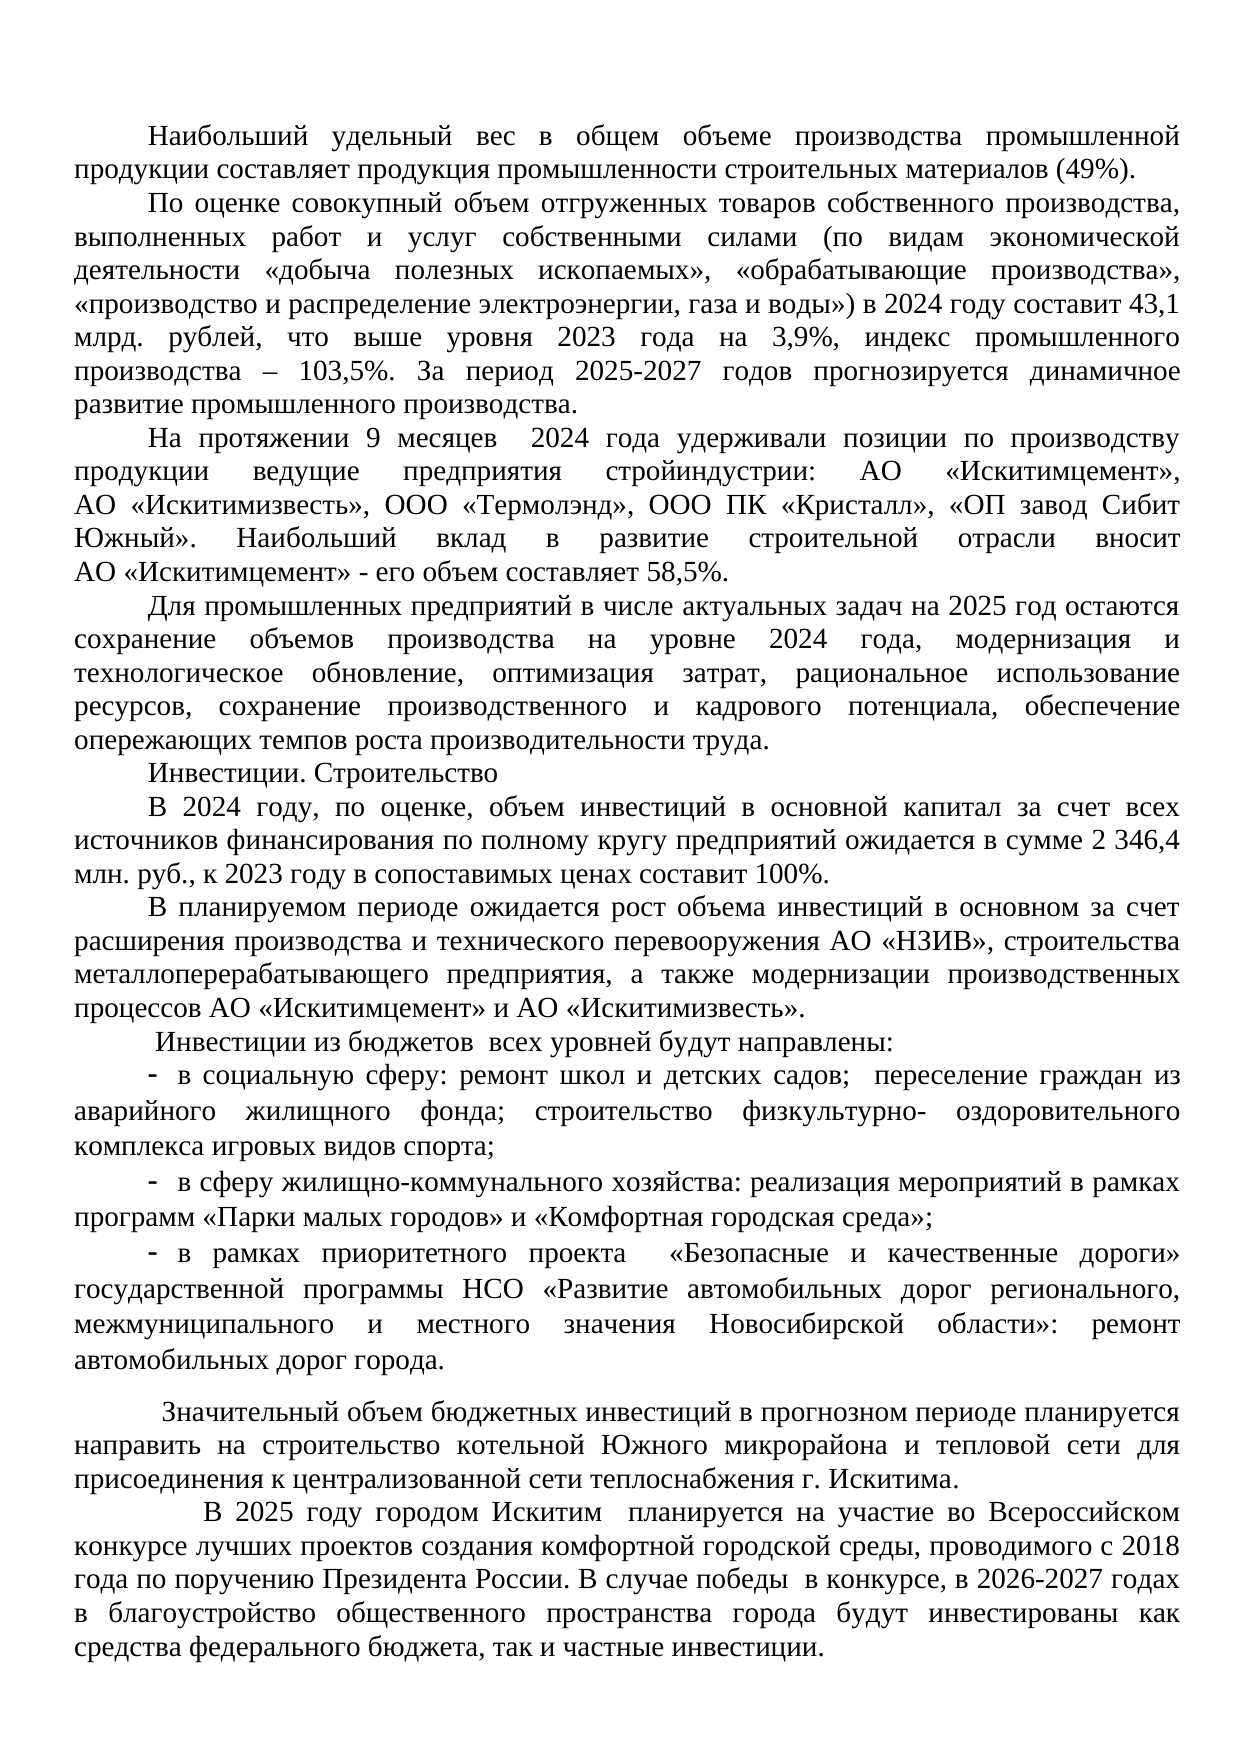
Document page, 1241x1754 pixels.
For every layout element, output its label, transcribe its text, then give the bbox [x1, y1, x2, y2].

text По оценке совокупный объем отгруженных товаров собственного производства, выполненных работ и услуг собственными силами (по видам экономической деятельности «добыча полезных ископаемых», «обрабатывающие производства», «производство и распределение электроэнергии, газа и воды») в 2024 году составит 43,1 млрд. рублей, что выше уровня 2023 года на 3,9%, индекс промышленного производства – 103,5%. За период 2025-2027 годов прогнозируется динамичное развитие промышленного производства. [74, 185, 1181, 420]
text Наибольший удельный вес в общем объеме производства промышленной продукции составляет продукция промышленности строительных материалов (49%). [74, 118, 1181, 185]
text На протяжении 9 месяцев 2024 года удерживали позиции по производству продукции ведущие предприятия стройиндустрии: АО «Искитимцемент», АО «Искитимизвесть», ООО «Термолэнд», ООО ПК «Кристалл», «ОП завод Сибит Южный». Наибольший вклад в развитие строительной отрасли вносит АО «Искитимцемент» - его объем составляет 58,5%. [74, 420, 1181, 588]
text Инвестиции. Строительство [74, 755, 1181, 789]
list в социальную сферу: ремонт школ и детских садов; переселение граждан из аварийного жилищного фонда; строительство физкультурно- оздоровительного комплекса игровых видов спорта; [74, 1057, 1181, 1093]
text В 2024 году, по оценке, объем инвестиций в основной капитал за счет всех источников финансирования по полному кругу предприятий ожидается в сумме 2 346,4 млн. руб., к 2023 году в сопоставимых ценах составит 100%. [74, 789, 1181, 889]
text В планируемом периоде ожидается рост объема инвестиций в основном за счет расширения производства и технического перевооружения АО «НЗИВ», строительства металлоперерабатывающего предприятия, а также модернизации производственных процессов АО «Искитимцемент» и АО «Искитимизвесть». [74, 889, 1181, 1024]
text Значительный объем бюджетных инвестиций в прогнозном периоде планируется направить на строительство котельной Южного микрорайона и тепловой сети для присоединения к централизованной сети теплоснабжения г. Искитима. [74, 1394, 1181, 1494]
text Инвестиции из бюджетов всех уровней будут направлены: [74, 1024, 1181, 1057]
list в сферу жилищно-коммунального хозяйства: реализация мероприятий в рамках программ «Парки малых городов» и «Комфортная городская среда»; [74, 1164, 1181, 1233]
text Для промышленных предприятий в числе актуальных задач на 2025 год остаются сохранение объемов производства на уровне 2024 года, модернизация и технологическое обновление, оптимизация затрат, рациональное использование ресурсов, сохранение производственного и кадрового потенциала, обеспечение опережающих темпов роста производительности труда. [74, 588, 1181, 755]
list в рамках приоритетного проекта «Безопасные и качественные дороги» государственной программы НСО «Развитие автомобильных дорог регионального, межмуниципального и местного значения Новосибирской области»: ремонт автомобильных дорог города. [74, 1235, 1181, 1375]
list в социальную сферу: ремонт школ и детских садов; переселение граждан из аварийного жилищного фонда; строительство физкультурно- оздоровительного комплекса игровых видов спорта; [74, 1126, 1181, 1162]
text В 2025 году городом Искитим планируется на участие во Всероссийском конкурсе лучших проектов создания комфортной городской среды, проводимого с 2018 года по поручению Президента России. В случае победы в конкурсе, в 2026-2027 годах в благоустройство общественного пространства города будут инвестированы как средства федерального бюджета, так и частные инвестиции. [74, 1494, 1181, 1662]
